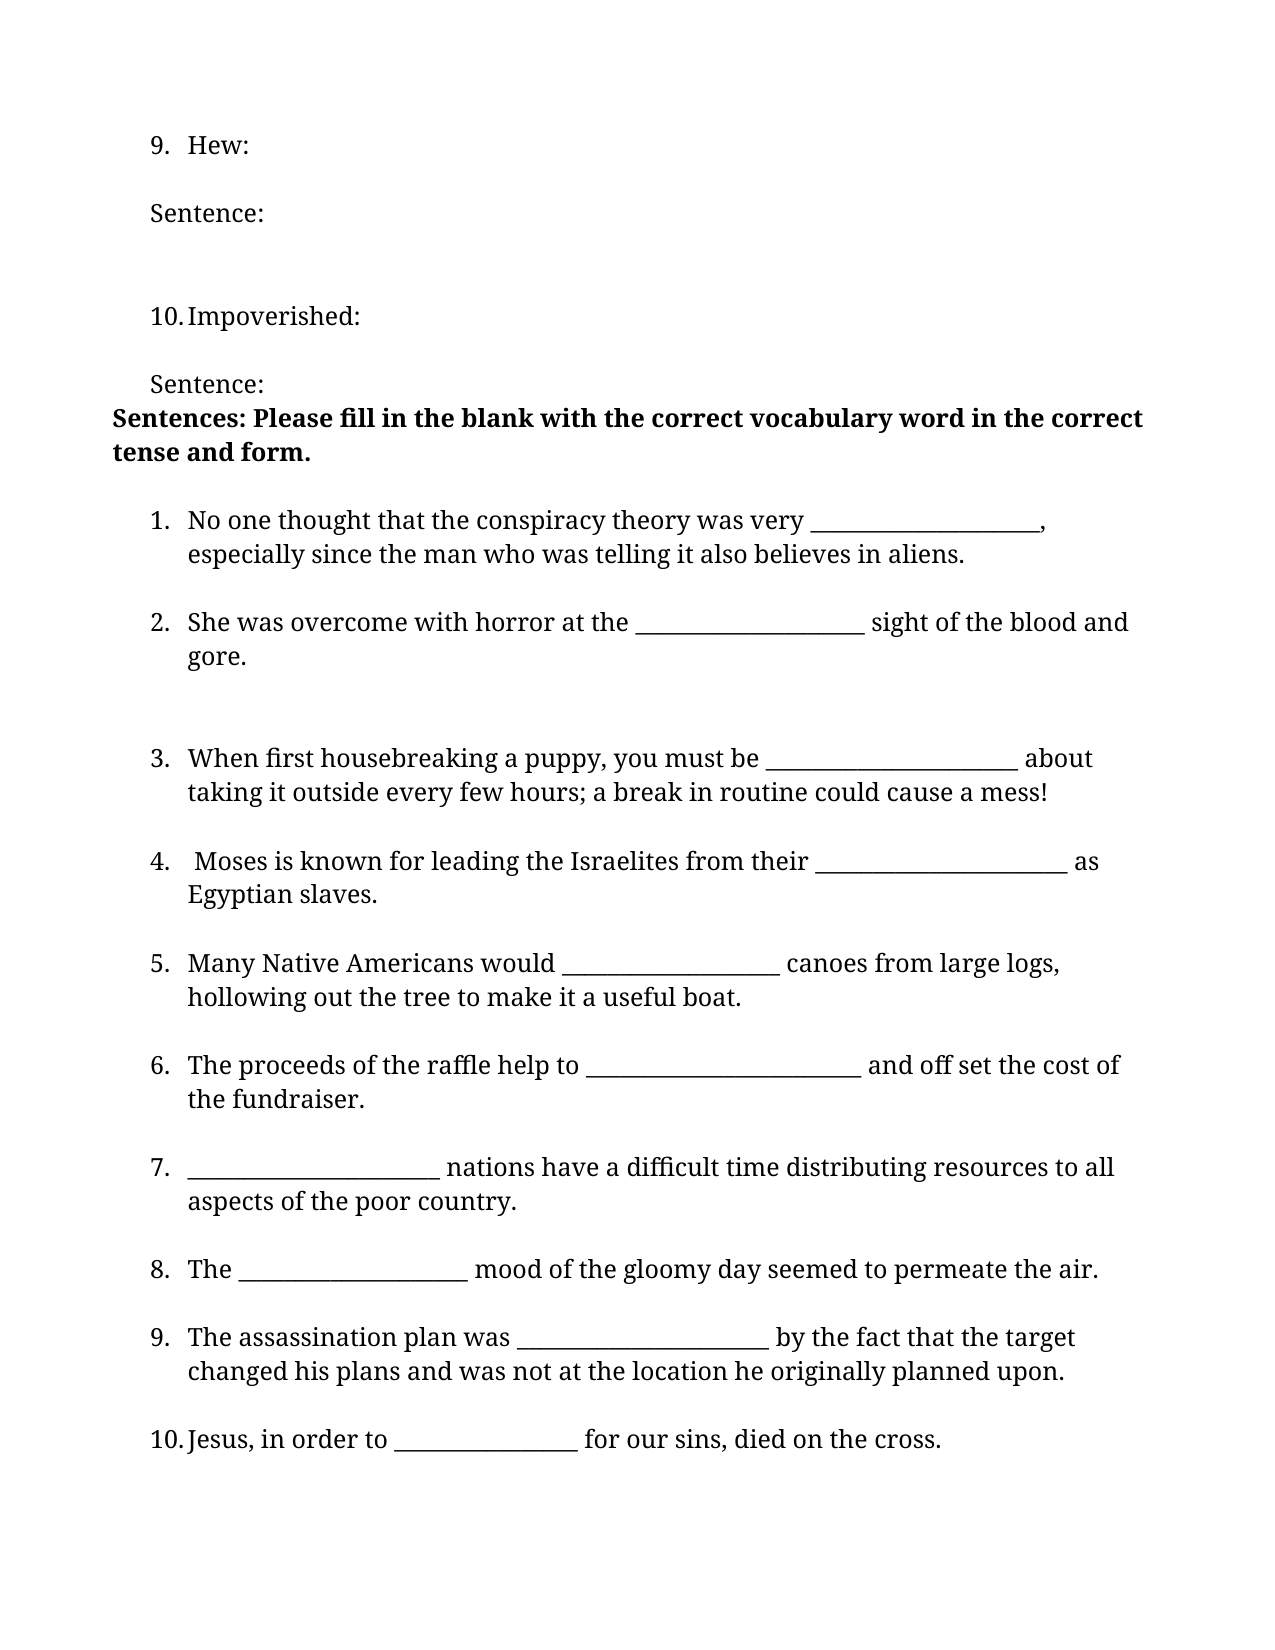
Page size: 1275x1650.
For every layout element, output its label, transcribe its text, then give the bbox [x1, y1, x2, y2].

list No one thought that the conspiracy theory was very ____________________, especially since the man who was telling it also believes in aliens. [150, 502, 1162, 571]
list Hew: [150, 128, 1162, 162]
text Sentence: [150, 196, 1162, 230]
list The assassination plan was ______________________ by the fact that the target changed his plans and was not at the location he originally planned upon. [150, 1320, 1162, 1388]
text Sentence: [150, 366, 1162, 400]
list Many Native Americans would ___________________ canoes from large logs, hollowing out the tree to make it a useful boat. [150, 945, 1162, 1013]
list When first housebreaking a puppy, you must be ______________________ about taking it outside every few hours; a break in routine could cause a mess! [150, 741, 1162, 809]
text Sentences: Please fill in the blank with the correct vocabulary word in the correct tense and form. [112, 400, 1162, 468]
list ______________________ nations have a difficult time distributing resources to all aspects of the poor country. [150, 1150, 1162, 1218]
list The proceeds of the raffle help to ________________________ and off set the cost of the fundraiser. [150, 1047, 1162, 1116]
list Impoverished: [150, 298, 1162, 332]
list Jesus, in order to ________________ for our sins, died on the cross. [150, 1422, 1162, 1456]
list Moses is known for leading the Israelites from their ______________________ as Egyptian slaves. [150, 843, 1162, 911]
list She was overcome with horror at the ____________________ sight of the blood and gore. [150, 605, 1162, 673]
list The ____________________ mood of the gloomy day seemed to permeate the air. [150, 1252, 1162, 1286]
